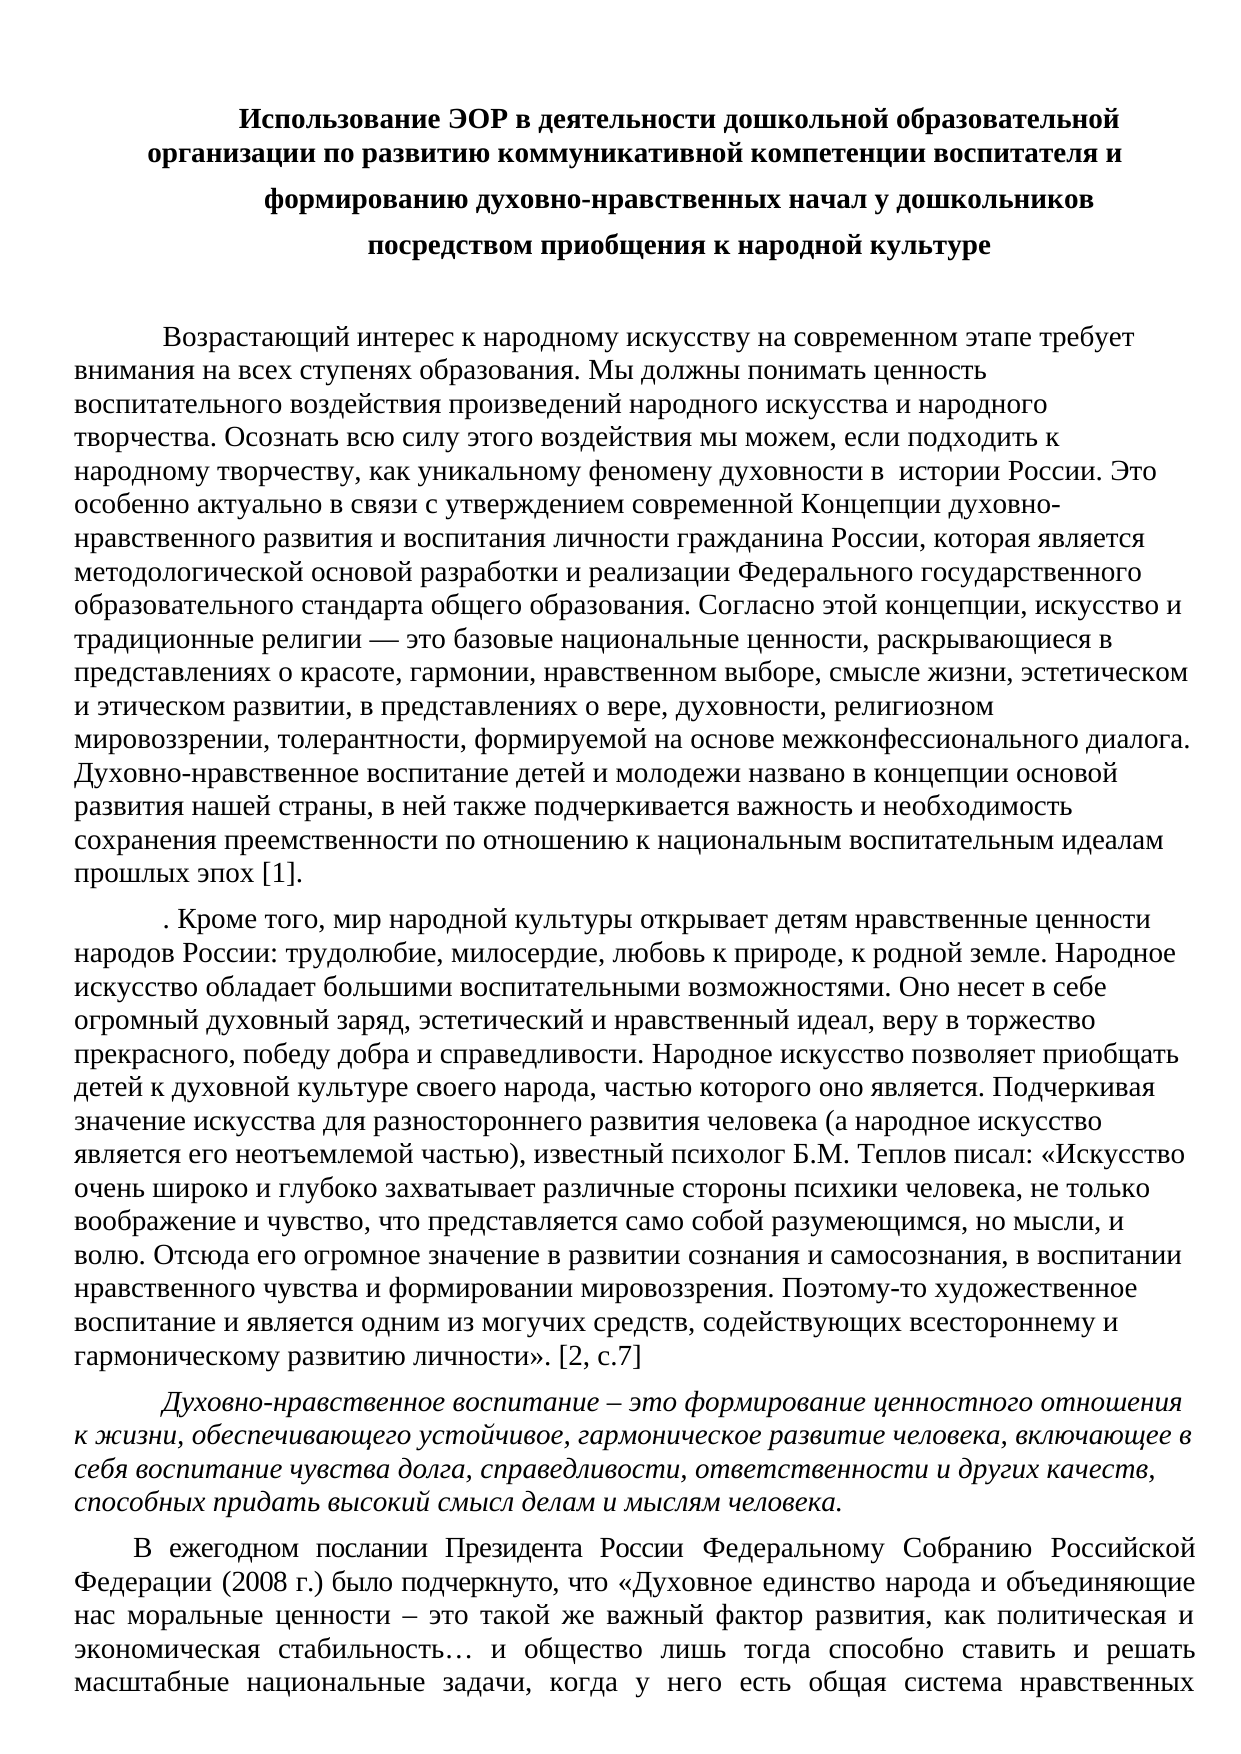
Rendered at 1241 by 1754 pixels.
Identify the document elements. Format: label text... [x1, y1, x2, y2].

text . Кроме того, мир народной культуры открывает детям нравственные ценности народов России: трудолюбие, милосердие, любовь к природе, к родной земле. Народное искусство обладает большими воспитательными возможностями. Оно несет в себе огромный духовный заряд, эстетический и нравственный идеал, веру в торжество прекрасного, победу добра и справедливости. Народное искусство позволяет приобщать детей к духовной культуре своего народа, частью которого оно является. Подчеркивая значение искусства для разностороннего развития человека (а народное искусство является его неотъемлемой частью), известный психолог Б.М. Теплов писал: «Искусство очень широко и глубоко захватывает различные стороны психики человека, не только воображение и чувство, что представляется само собой разумеющимся, но мысли, и волю. Отсюда его огромное значение в развитии сознания и самосознания, в воспитании нравственного чувства и формировании мировоззрения. Поэтому-то художественное воспитание и является одним из могучих средств, содействующих всестороннему и гармоническому развитию личности». [2, с.7] [74, 902, 1196, 1371]
text Духовно-нравственное воспитание – это формирование ценностного отношения к жизни, обеспечивающего устойчивое, гармоническое развитие человека, включающее в себя воспитание чувства долга, справедливости, ответственности и других качеств, способных придать высокий смысл делам и мыслям человека. [74, 1384, 1196, 1518]
text Возрастающий интерес к народному искусству на современном этапе требует внимания на всех ступенях образования. Мы должны понимать ценность воспитательного воздействия произведений народного искусства и народного творчества. Осознать всю силу этого воздействия мы можем, если подходить к народному творчеству, как уникальному феномену духовности в истории России. Это особенно актуально в связи с утверждением современной Концепции духовно-нравственного развития и воспитания личности гражданина России, которая является методологической основой разработки и реализации Федерального государственного образовательного стандарта общего образования. Согласно этой концепции, искусство и традиционные религии — это базовые национальные ценности, раскрывающиеся в представлениях о красоте, гармонии, нравственном выборе, смысле жизни, эстетическом и этическом развитии, в представлениях о вере, духовности, религиозном мировоззрении, толерантности, формируемой на основе межконфессионального диалога. Духовно-нравственное воспитание детей и молодежи названо в концепции основой развития нашей страны, в ней также подчеркивается важность и необходимость сохранения преемственности по отношению к национальным воспитательным идеалам прошлых эпох [1]. [74, 319, 1196, 889]
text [74, 1530, 1196, 1698]
text Использование ЭОР в деятельности дошкольной образовательной организации по развитию коммуникативной компетенции воспитателя и [74, 101, 1196, 168]
text формированию духовно-нравственных начал у дошкольников [74, 181, 1196, 214]
text посредством приобщения к народной культуре [74, 227, 1196, 260]
